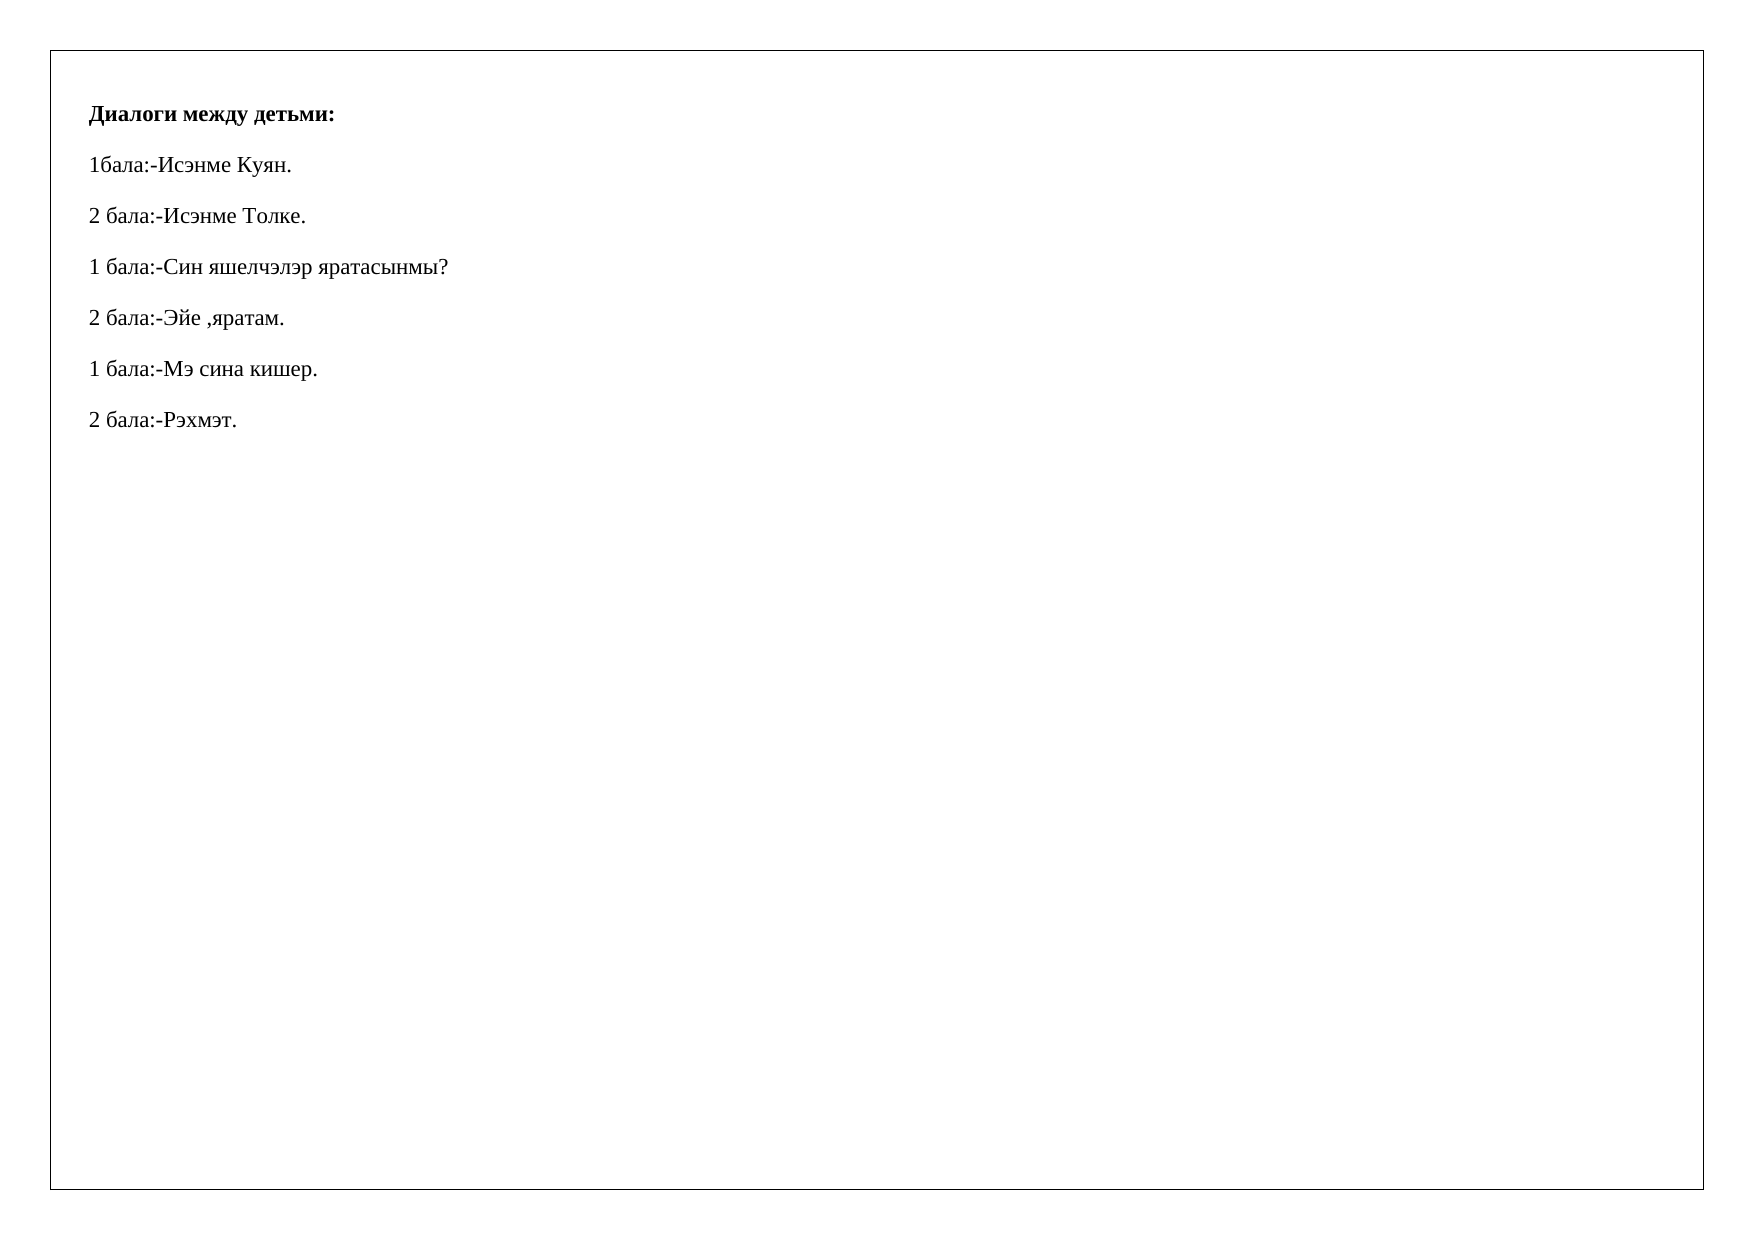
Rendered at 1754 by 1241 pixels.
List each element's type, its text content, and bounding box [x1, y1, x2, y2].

text 1 бала:-Син яшелчэлэр яратасынмы? [89, 253, 1665, 280]
text 2 бала:-Исэнме Толке. [89, 202, 1665, 229]
text Диалоги между детьми: [89, 100, 1665, 127]
text 1бала:-Исэнме Куян. [89, 151, 1665, 178]
text 1 бала:-Мэ сина кишер. [89, 355, 1665, 382]
text 2 бала:-Рэхмэт. [89, 406, 1665, 433]
text 2 бала:-Эйе ,яратам. [89, 304, 1665, 331]
